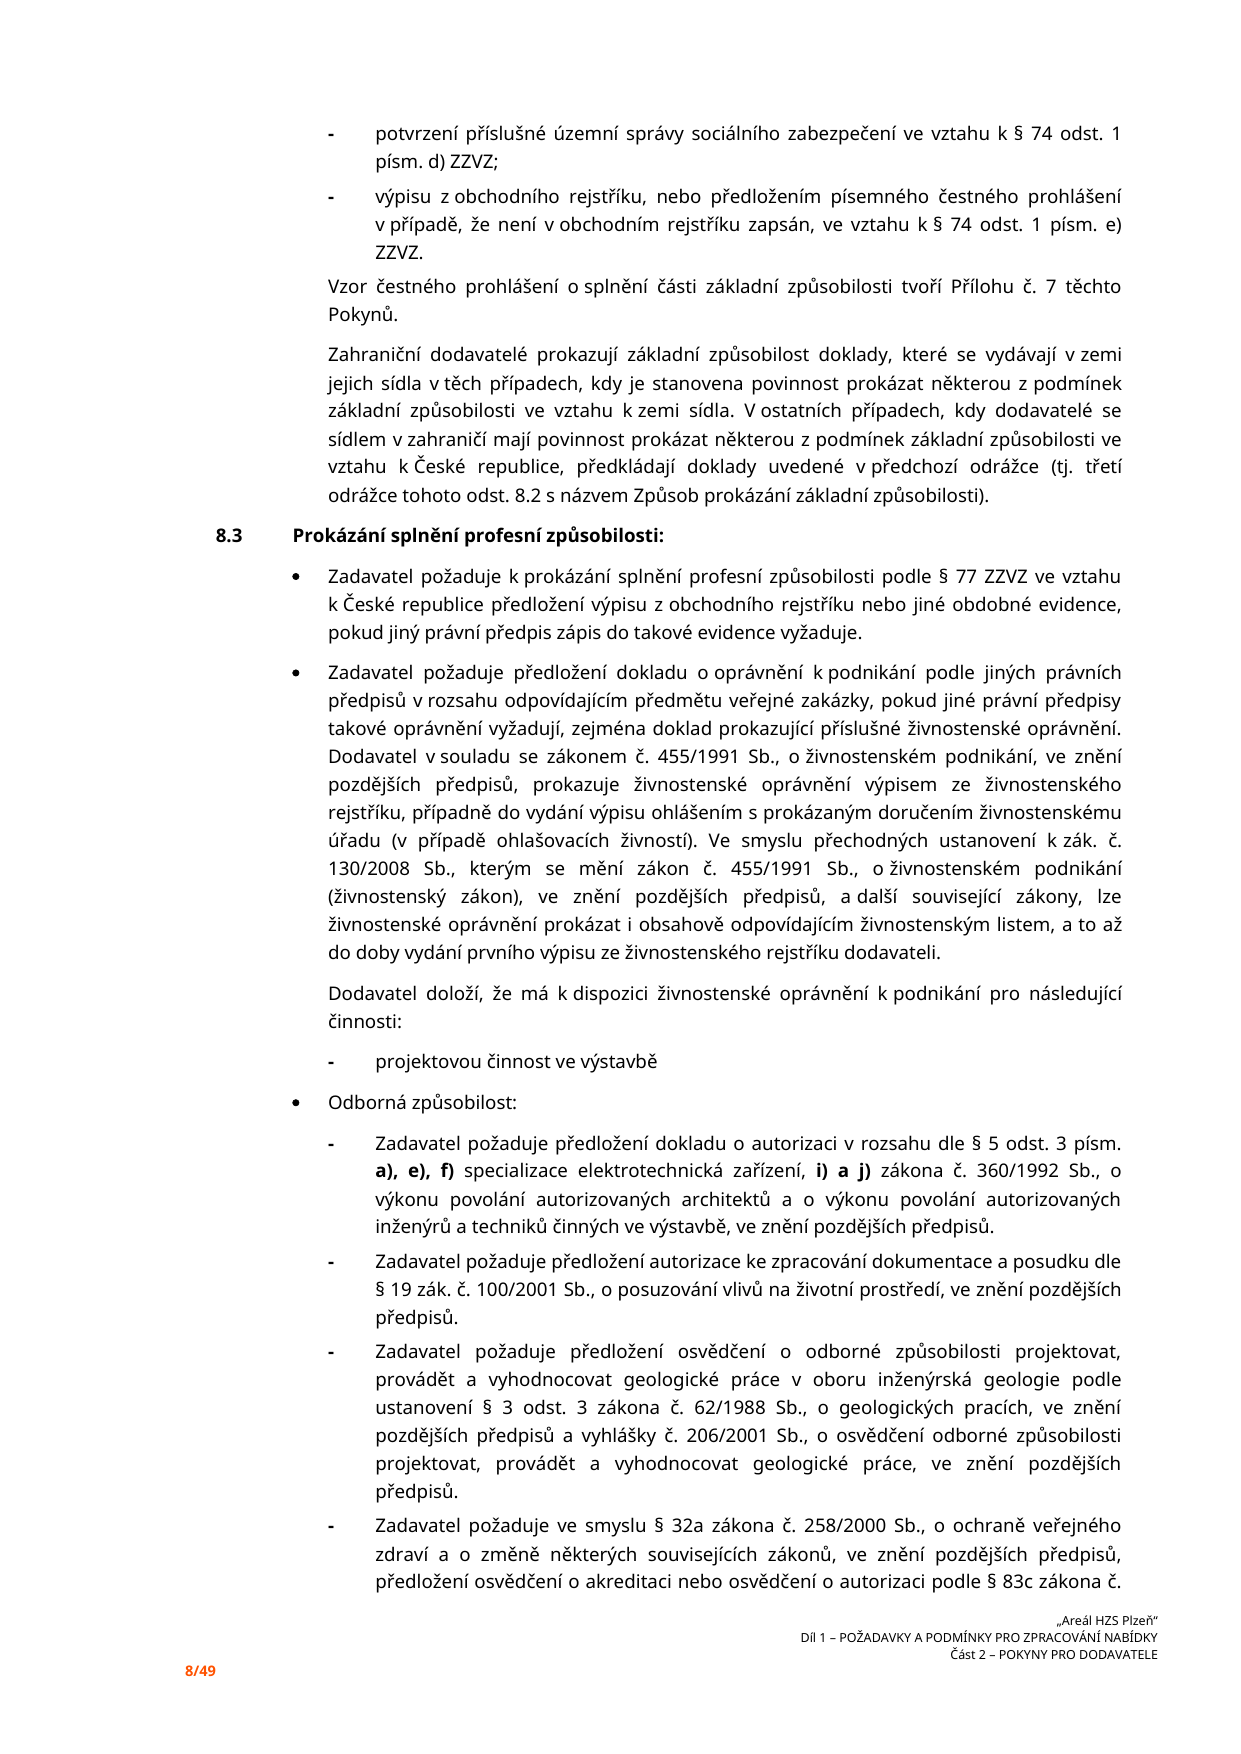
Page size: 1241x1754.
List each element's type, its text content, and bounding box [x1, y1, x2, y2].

text Zadavatel požaduje předložení autorizace ke zpracování dokumentace a posudku dle § 19 zák. č. 100/2001 Sb., o posuzování vlivů na životní prostředí, ve znění pozdějších předpisů. [328, 1248, 1122, 1330]
text Odborná způsobilost: [292, 1089, 1122, 1115]
text Zadavatel požaduje k prokázání splnění profesní způsobilosti podle § 77 ZZVZ ve vztahu k České republice předložení výpisu z obchodního rejstříku nebo jiné obdobné evidence, pokud jiný právní předpis zápis do takové evidence vyžaduje. [292, 563, 1122, 644]
text Zadavatel požaduje předložení dokladu o autorizaci v rozsahu dle § 5 odst. 3 písm. a), e), f) specializace elektrotechnická zařízení, i) a j) zákona č. 360/1992 Sb., o výkonu povolání autorizovaných architektů a o výkonu povolání autorizovaných inženýrů a techniků činných ve výstavbě, ve znění pozdějších předpisů. [328, 1130, 1122, 1239]
text potvrzení příslušné územní správy sociálního zabezpečení ve vztahu k § 74 odst. 1 písm. d) ZZVZ; [328, 121, 1122, 174]
text Prokázání splnění profesní způsobilosti: [216, 522, 1122, 548]
text výpisu z obchodního rejstříku, nebo předložením písemného čestného prohlášení v případě, že není v obchodním rejstříku zapsán, ve vztahu k § 74 odst. 1 písm. e) ZZVZ. [328, 183, 1122, 264]
text projektovou činnost ve výstavbě [328, 1049, 1122, 1074]
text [328, 1513, 1122, 1594]
text Dodavatel doloží, že má k dispozici živnostenské oprávnění k podnikání pro následující činnosti: [328, 980, 1122, 1034]
text Zadavatel požaduje předložení osvědčení o odborné způsobilosti projektovat, provádět a vyhodnocovat geologické práce v oboru inženýrská geologie podle ustanovení § 3 odst. 3 zákona č. 62/1988 Sb., o geologických pracích, ve znění pozdějších předpisů a vyhlášky č. 206/2001 Sb., o osvědčení odborné způsobilosti projektovat, provádět a vyhodnocovat geologické práce, ve znění pozdějších předpisů. [328, 1338, 1122, 1504]
text Zahraniční dodavatelé prokazují základní způsobilost doklady, které se vydávají v zemi jejich sídla v těch případech, kdy je stanovena povinnost prokázat některou z podmínek základní způsobilosti ve vztahu k zemi sídla. V ostatních případech, kdy dodavatelé se sídlem v zahraničí mají povinnost prokázat některou z podmínek základní způsobilosti ve vztahu k České republice, předkládají doklady uvedené v předchozí odrážce (tj. třetí odrážce tohoto odst. 8.2 s názvem Způsob prokázání základní způsobilosti). [328, 342, 1122, 507]
text Vzor čestného prohlášení o splnění části základní způsobilosti tvoří Přílohu č. 7 těchto Pokynů. [328, 273, 1122, 327]
text Zadavatel požaduje předložení dokladu o oprávnění k podnikání podle jiných právních předpisů v rozsahu odpovídajícím předmětu veřejné zakázky, pokud jiné právní předpisy takové oprávnění vyžadují, zejména doklad prokazující příslušné živnostenské oprávnění. Dodavatel v souladu se zákonem č. 455/1991 Sb., o živnostenském podnikání, ve znění pozdějších předpisů, prokazuje živnostenské oprávnění výpisem ze živnostenského rejstříku, případně do vydání výpisu ohlášením s prokázaným doručením živnostenskému úřadu (v případě ohlašovacích živností). Ve smyslu přechodných ustanovení k zák. č. 130/2008 Sb., kterým se mění zákon č. 455/1991 Sb., o živnostenském podnikání (živnostenský zákon), ve znění pozdějších předpisů, a další související zákony, lze živnostenské oprávnění prokázat i obsahově odpovídajícím živnostenským listem, a to až do doby vydání prvního výpisu ze živnostenského rejstříku dodavateli. [292, 659, 1122, 965]
